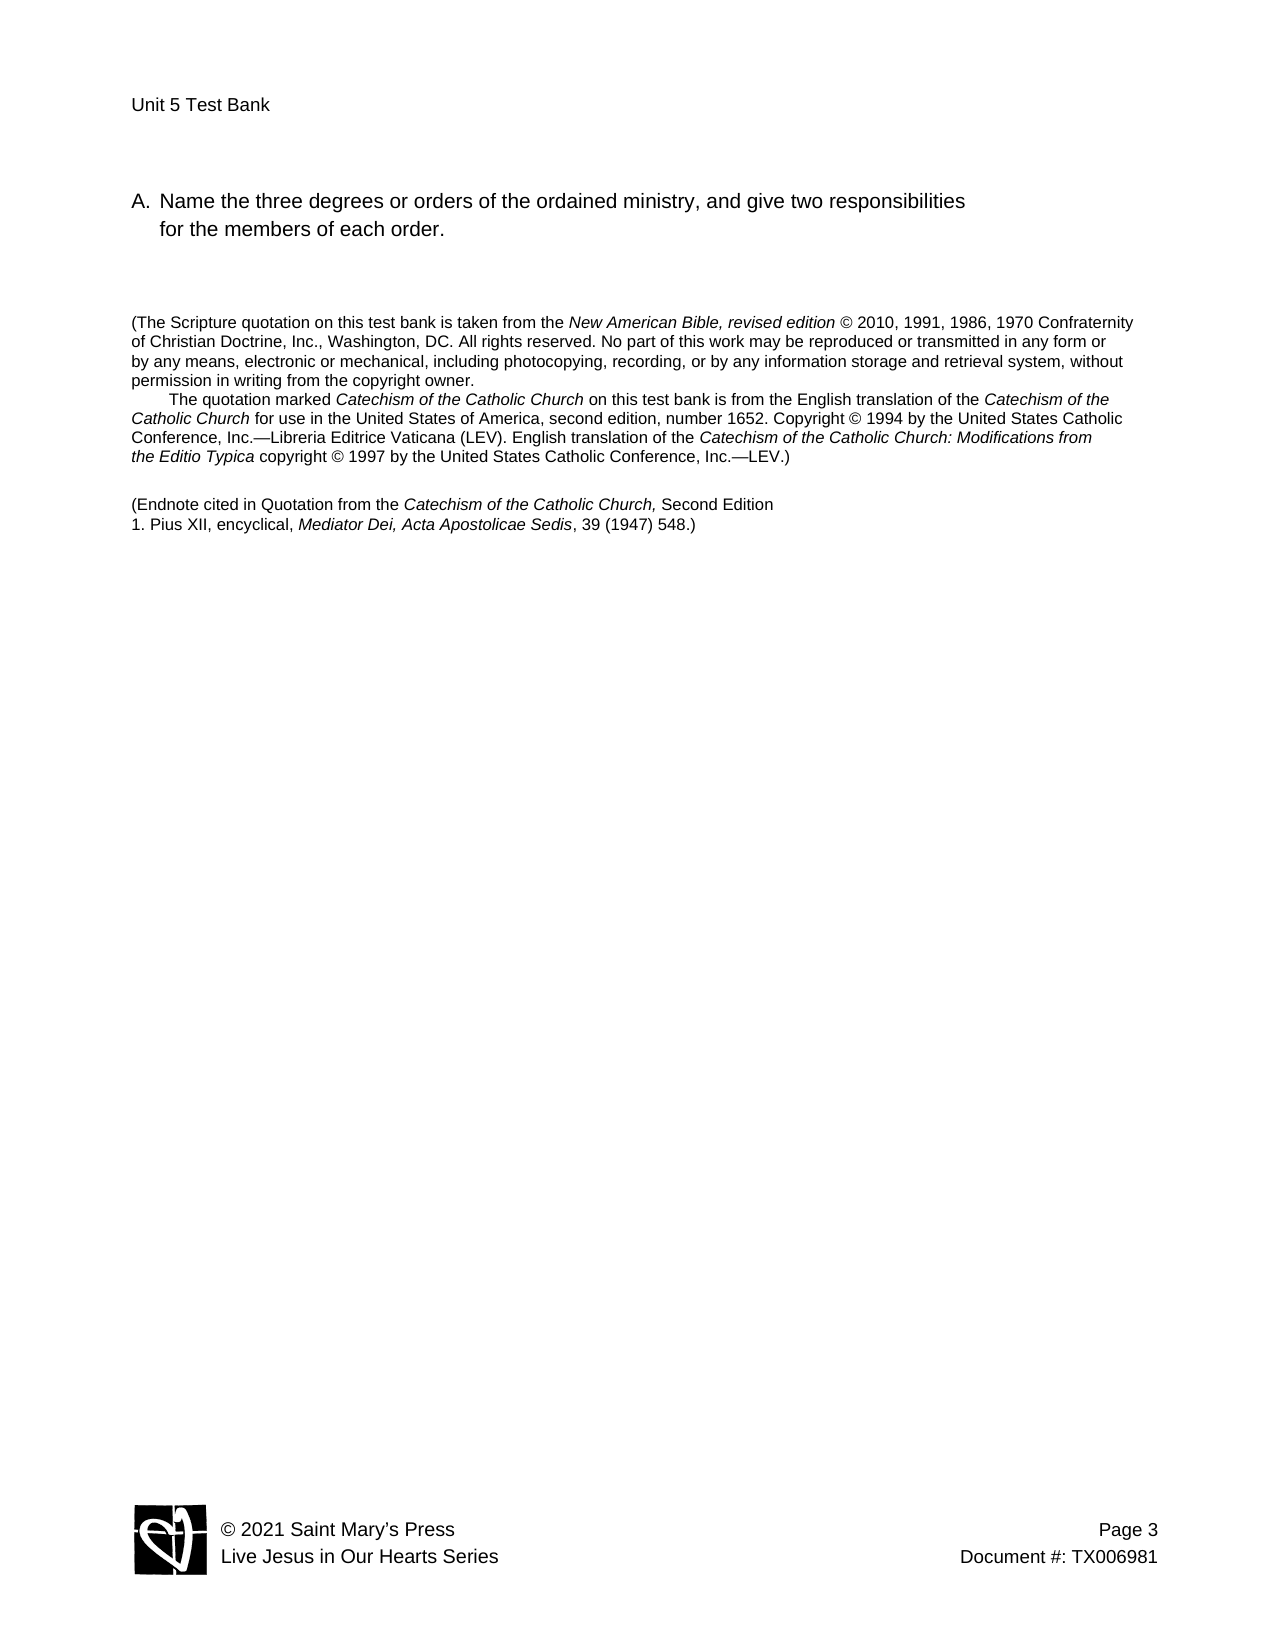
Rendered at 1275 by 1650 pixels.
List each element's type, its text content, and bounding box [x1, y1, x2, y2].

text (Endnote cited in Quotation from the Catechism of the Catholic Church, Second Edition [131, 495, 1144, 514]
text (The Scripture quotation on this test bank is taken from the New American Bible, revised edition © 2010, 1991, 1986, 1970 Confraternity of Christian Doctrine, Inc., Washington, DC. All rights reserved. No part of this work may be reproduced or transmitted in any form or by any means, electronic or mechanical, including photocopying, recording, or by any information storage and retrieval system, without permission in writing from the copyright owner. [131, 313, 1144, 390]
text 1. Pius XII, encyclical, Mediator Dei, Acta Apostolicae Sedis, 39 (1947) 548.) [131, 514, 1144, 533]
text The quotation marked Catechism of the Catholic Church on this test bank is from the English translation of the Catechism of the Catholic Church for use in the United States of America, second edition, number 1652. Copyright © 1994 by the United States Catholic Conference, Inc.—Libreria Editrice Vaticana (LEV). English translation of the Catechism of the Catholic Church: Modifications from the Editio Typica copyright © 1997 by the United States Catholic Conference, Inc.—LEV.) [131, 390, 1144, 466]
text Name the three degrees or orders of the ordained ministry, and give two responsibilities for the members of each order. [131, 189, 1144, 240]
